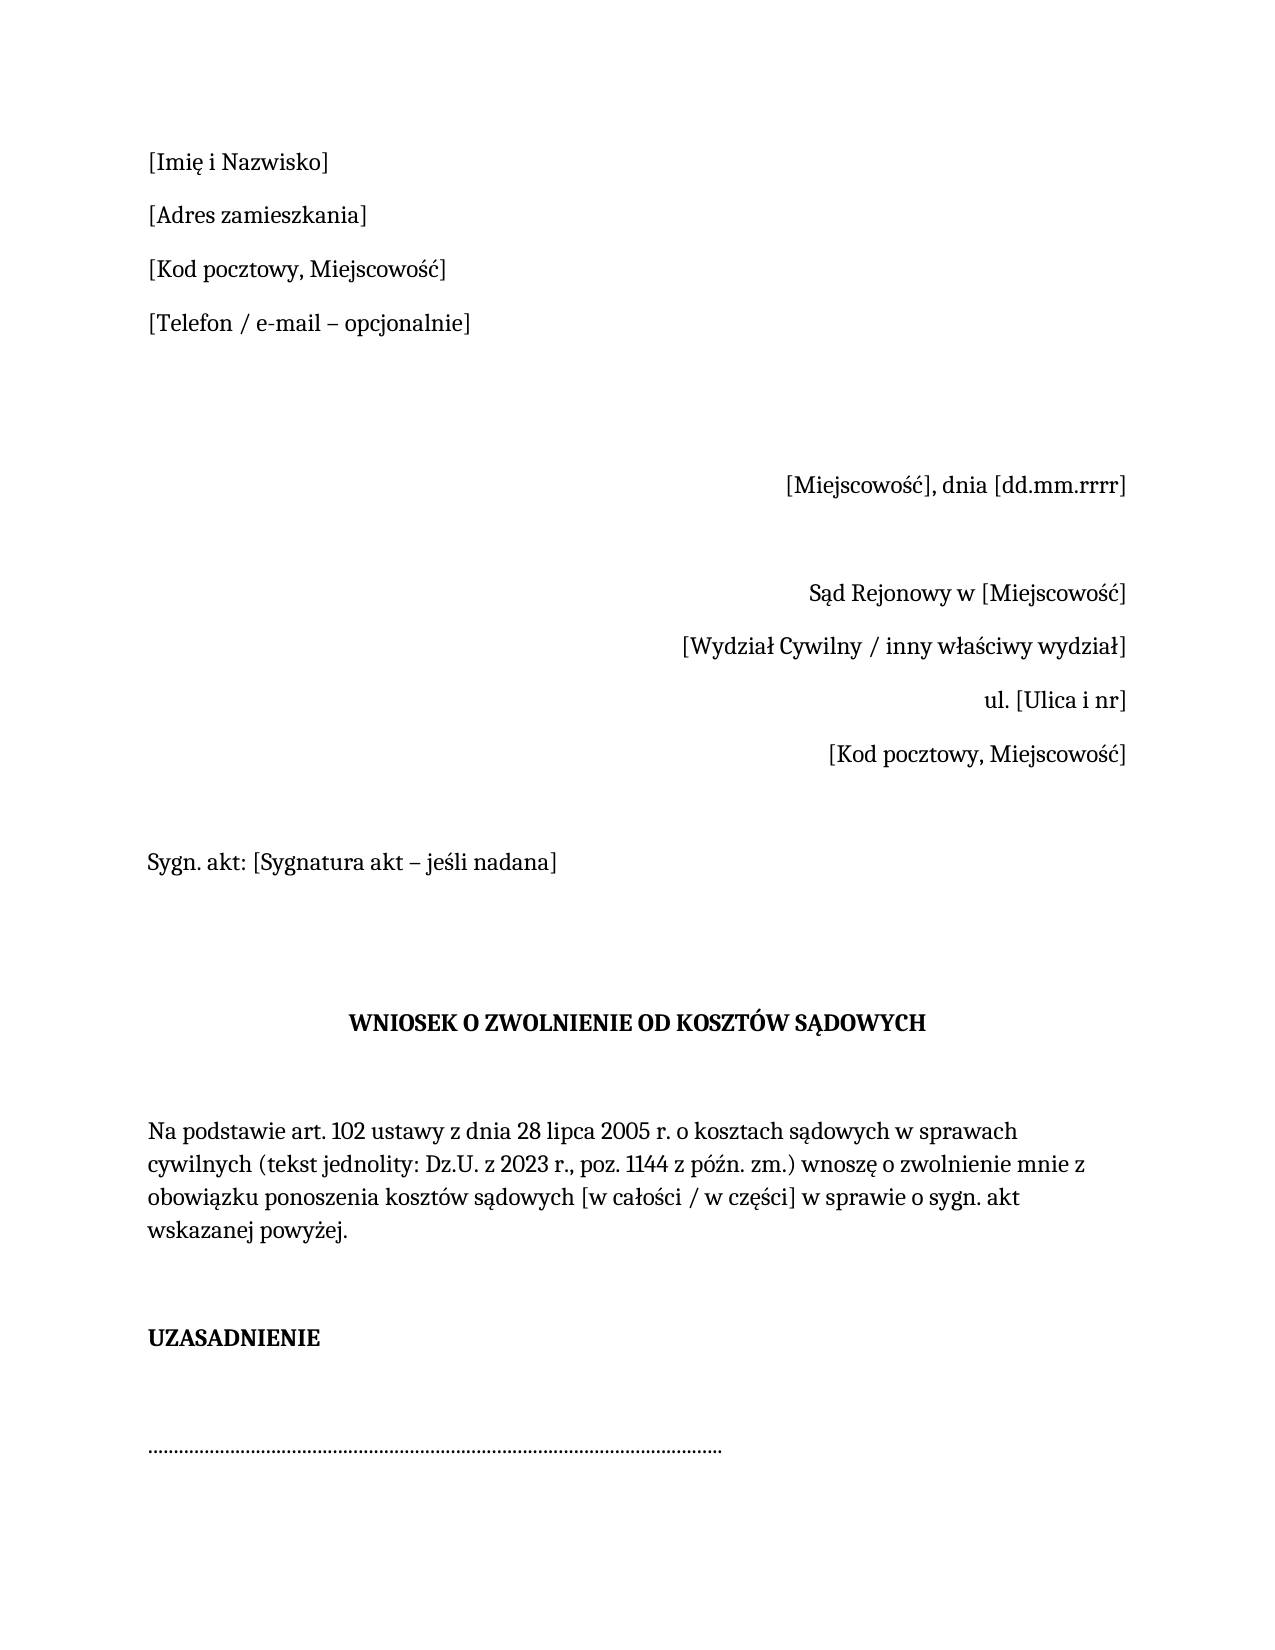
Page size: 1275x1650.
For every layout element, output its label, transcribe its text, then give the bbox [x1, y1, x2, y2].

text UZASADNIENIE [148, 1324, 1127, 1352]
text [Miejscowość], dnia [dd.mm.rrrr] [148, 471, 1127, 499]
text [Wydział Cywilny / inny właściwy wydział] [148, 632, 1127, 661]
text [Kod pocztowy, Miejscowość] [148, 255, 1127, 284]
text Sygn. akt: [Sygnatura akt – jeśli nadana] [148, 848, 1127, 876]
text [Adres zamieszkania] [148, 201, 1127, 230]
text [Telefon / e-mail – opcjonalnie] [148, 309, 1127, 338]
text Sąd Rejonowy w [Miejscowość] [148, 578, 1127, 607]
text [Kod pocztowy, Miejscowość] [148, 740, 1127, 769]
text [Imię i Nazwisko] [148, 148, 1127, 176]
text WNIOSEK O ZWOLNIENIE OD KOSZTÓW SĄDOWYCH [148, 1009, 1127, 1038]
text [148, 1431, 1127, 1460]
text ul. [Ulica i nr] [148, 686, 1127, 715]
text Na podstawie art. 102 ustawy z dnia 28 lipca 2005 r. o kosztach sądowych w sprawach cywilnych (tekst jednolity: Dz.U. z 2023 r., poz. 1144 z późn. zm.) wnoszę o zwolnienie mnie z obowiązku ponoszenia kosztów sądowych [w całości / w części] w sprawie o sygn. akt wskazanej powyżej. [148, 1117, 1127, 1245]
